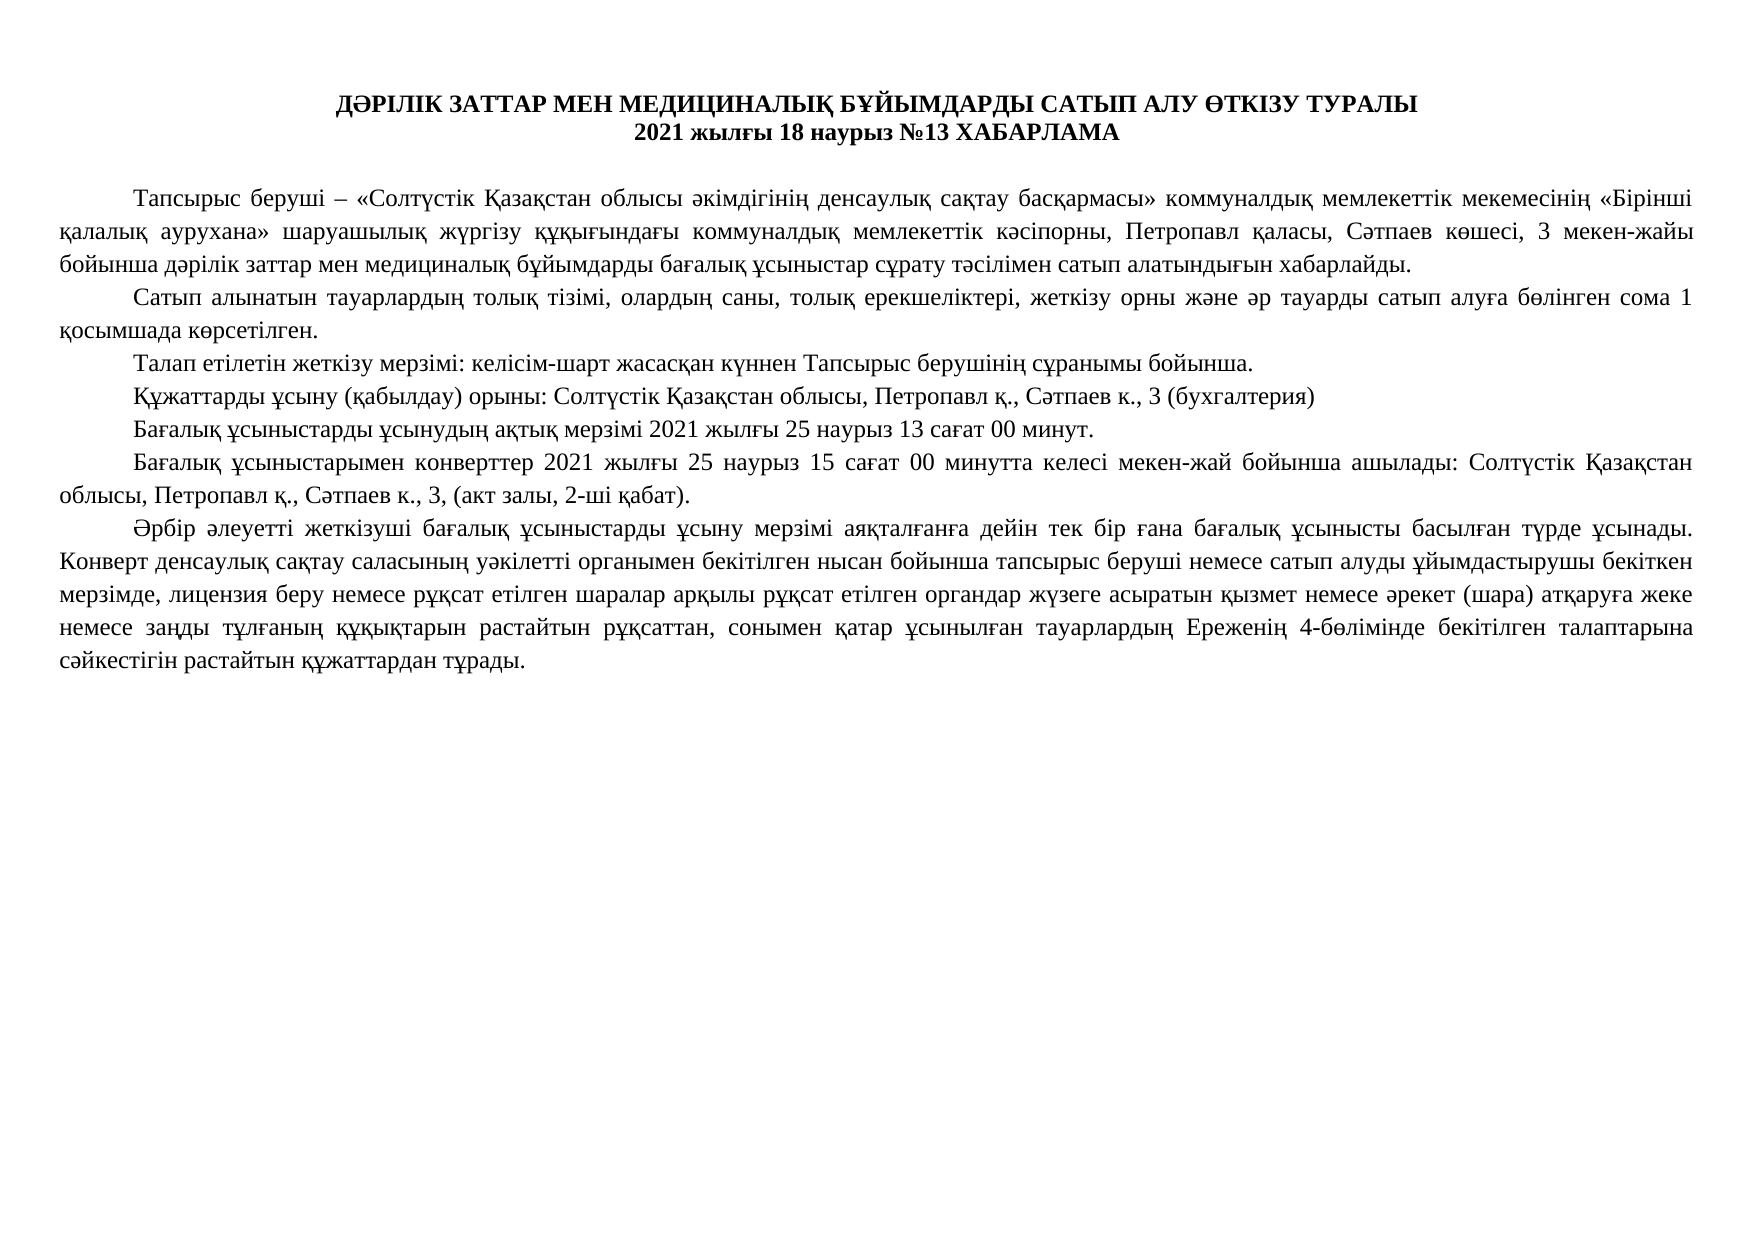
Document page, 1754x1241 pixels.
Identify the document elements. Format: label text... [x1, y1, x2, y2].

text Әрбір әлеуетті жеткізуші бағалық ұсыныстарды ұсыну мерзімі аяқталғанға дейін тек бір ғана бағалық ұсынысты басылған түрде ұсынады. Конверт денсаулық сақтау саласының уәкілетті органымен бекітілген нысан бойынша тапсырыс беруші немесе сатып алуды ұйымдастырушы бекіткен мерзімде, лицензия беру немесе рұқсат етілген шаралар арқылы рұқсат етілген органдар жүзеге асыратын қызмет немесе әрекет (шара) атқаруға жеке немесе заңды тұлғаның құқықтарын растайтын рұқсаттан, сонымен қатар ұсынылған тауарлардың Ереженің 4-бөлімінде бекітілген талаптарына сәйкестігін растайтын құжаттардан тұрады. [59, 513, 1695, 674]
text 2021 жылғы 18 наурыз №13 ХАБАРЛАМА [59, 117, 1695, 146]
text Бағалық ұсыныстарды ұсынудың ақтық мерзімі 2021 жылғы 25 наурыз 13 сағат 00 минут. [59, 414, 1695, 443]
text Сатып алынатын тауарлардың толық тізімі, олардың саны, толық ерекшеліктері, жеткізу орны және әр тауарды сатып алуға бөлінген сома 1 қосымшада көрсетілген. [59, 282, 1695, 344]
text Талап етілетін жеткізу мерзімі: келісім-шарт жасасқан күннен Тапсырыс берушінің сұранымы бойынша. [59, 348, 1695, 377]
text ДӘРІЛІК ЗАТТАР МЕН МЕДИЦИНАЛЫҚ БҰЙЫМДАРДЫ САТЫП АЛУ ӨТКІЗУ ТУРАЛЫ [59, 89, 1695, 117]
text Бағалық ұсыныстарымен конверттер 2021 жылғы 25 наурыз 15 сағат 00 минутта келесі мекен-жай бойынша ашылады: Солтүстік Қазақстан облысы, Петропавл қ., Сәтпаев к., 3, (акт залы, 2-ші қабат). [59, 447, 1695, 509]
text Тапсырыс беруші – «Солтүстік Қазақстан облысы әкімдігінің денсаулық сақтау басқармасы» коммуналдық мемлекеттік мекемесінің «Бірінші қалалық аурухана» шаруашылық жүргізу құқығындағы коммуналдық мемлекеттік кәсіпорны, Петропавл қаласы, Сәтпаев көшесі, 3 мекен-жайы бойынша дәрілік заттар мен медициналық бұйымдарды бағалық ұсыныстар сұрату тәсілімен сатып алатындығын хабарлайды. [59, 183, 1695, 278]
text Құжаттарды ұсыну (қабылдау) орыны: Солтүстік Қазақстан облысы, Петропавл қ., Сәтпаев к., 3 (бухгалтерия) [59, 381, 1695, 410]
